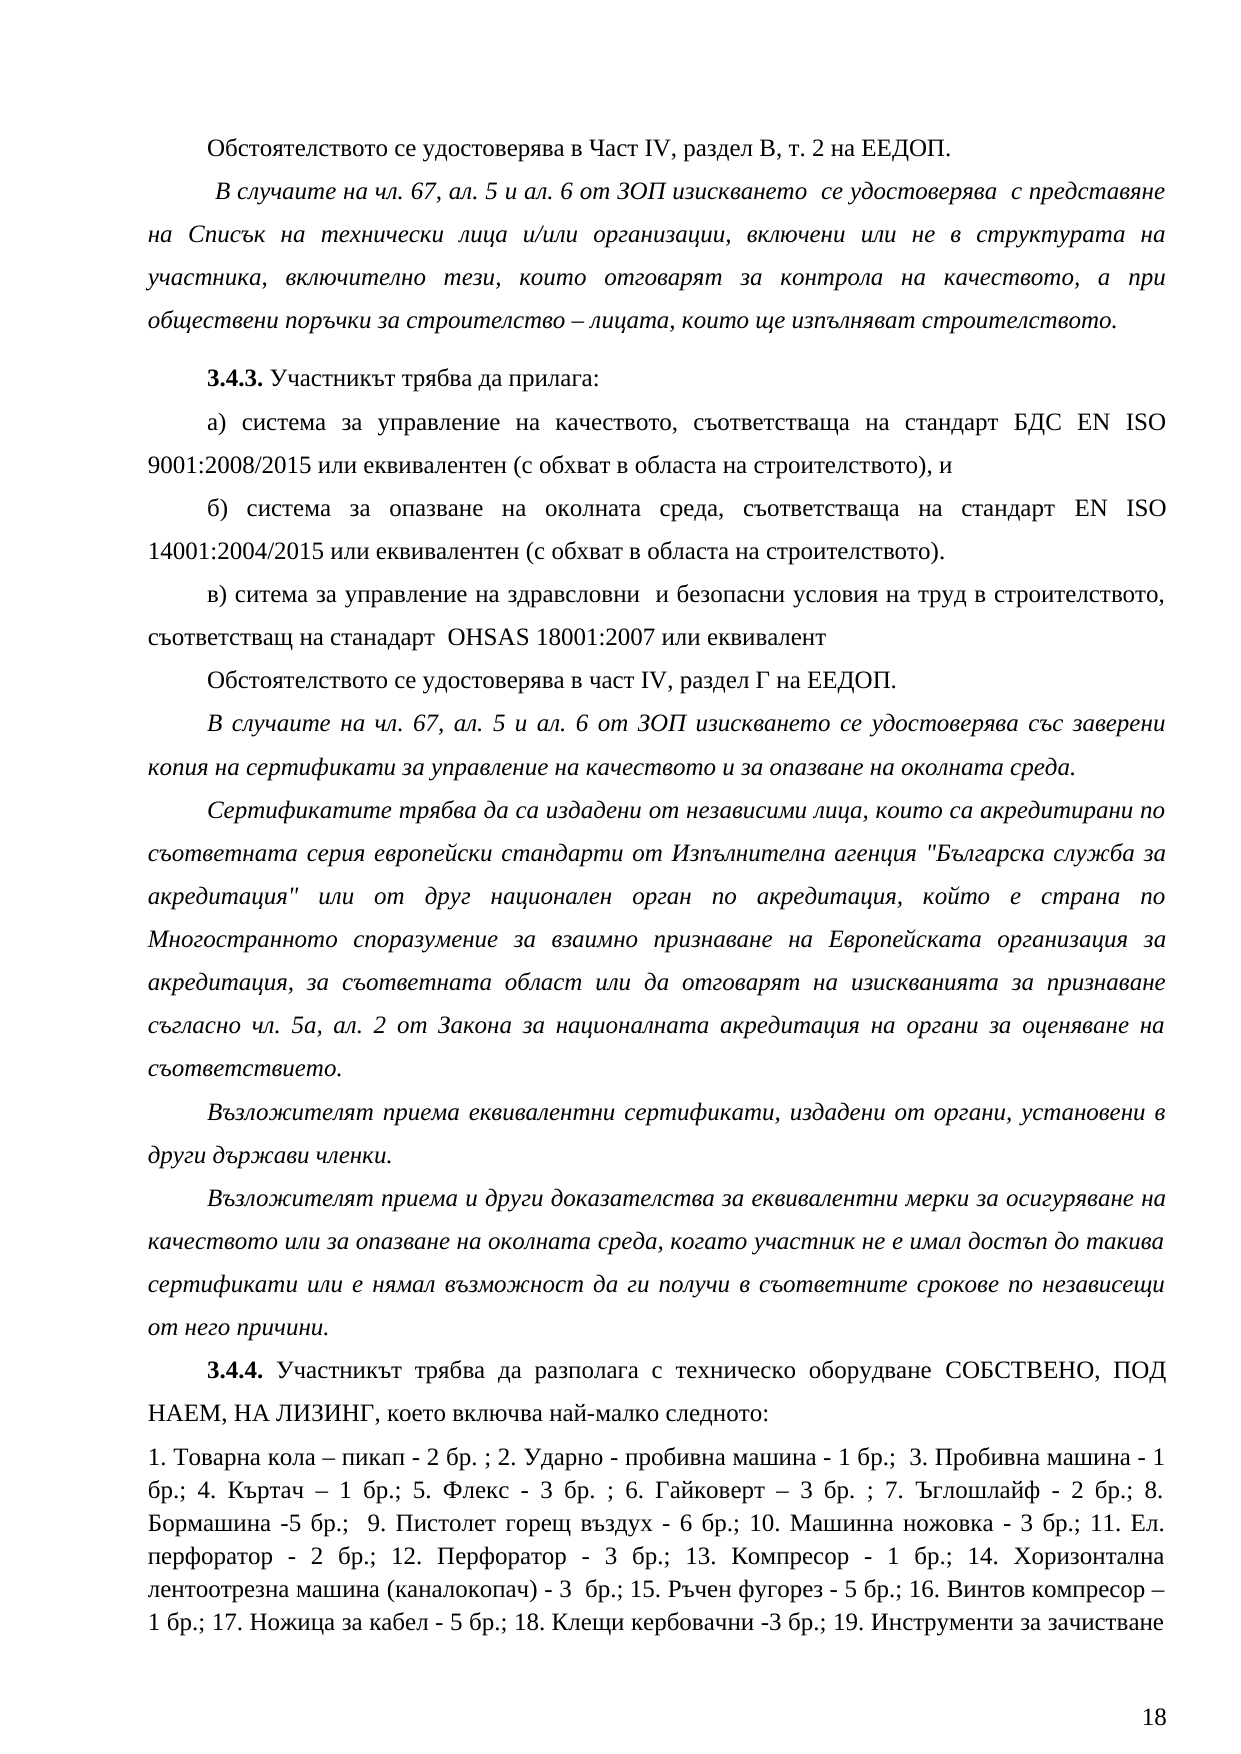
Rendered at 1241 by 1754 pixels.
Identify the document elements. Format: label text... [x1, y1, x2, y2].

text б) система за опазване на околната среда, съответстваща на стандарт ЕN ISO 14001:2004/2015 или еквивалентен (с обхват в областа на строителството). [148, 493, 1167, 565]
text В случаите на чл. 67, ал. 5 и ал. 6 от ЗОП изискването се удостоверява с представяне на Списък на технически лица и/или организации, включени или не в структурата на участника, включително тези, които отговарят за контрола на качеството, а при обществени поръчки за строителство – лицата, които ще изпълняват строителството. [148, 176, 1167, 334]
text 3.4.4. Участникът трябва да разполага с техническо оборудване СОБСТВЕНО, ПОД НАЕМ, НА ЛИЗИНГ, което включва най-малко следното: [148, 1355, 1167, 1427]
text Обстоятелството се удостоверява в Част ІV, раздел В, т. 2 на ЕЕДОП. [148, 133, 1167, 162]
text Сертификатите трябва да са издадени от независими лица, които са акредитирани по съответната серия европейски стандарти от Изпълнителна агенция "Българска служба за акредитация" или от друг национален орган по акредитация, който е страна по Многостранното споразумение за взаимно признаване на Европейската организация за акредитация, за съответната област или да отговарят на изискванията за признаване съгласно чл. 5а, ал. 2 от Закона за националната акредитация на органи за оценяване на съответствието. [148, 795, 1167, 1082]
text Възложителят приема и други доказателства за еквивалентни мерки за осигуряване на качеството или за опазване на околната среда, когато участник не е имал достъп до такива сертификати или е нямал възможност да ги получи в съответните срокове по независещи от него причини. [148, 1183, 1167, 1341]
text 3.4.3. Участникът трябва да прилага: [148, 363, 1167, 392]
text в) ситема за управление на здравсловни и безопасни условия на труд в строителството, съответстващ на станадарт OHSAS 18001:2007 или еквивалент [148, 579, 1167, 651]
text Обстоятелството се удостоверява в част ІV, раздел Г на ЕЕДОП. [148, 665, 1167, 694]
text Възложителят приема еквивалентни сертификати, издадени от органи, установени в други държави членки. [148, 1097, 1167, 1168]
text В случаите на чл. 67, ал. 5 и ал. 6 от ЗОП изискването се удостоверява със заверени копия на сертификати за управление на качеството и за опазване на околната среда. [148, 708, 1167, 780]
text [148, 1442, 1167, 1636]
text а) система за управление на качеството, съответстваща на стандарт БДС ЕN ISO 9001:2008/2015 или еквивалентен (с обхват в областа на строителството), и [148, 407, 1167, 478]
